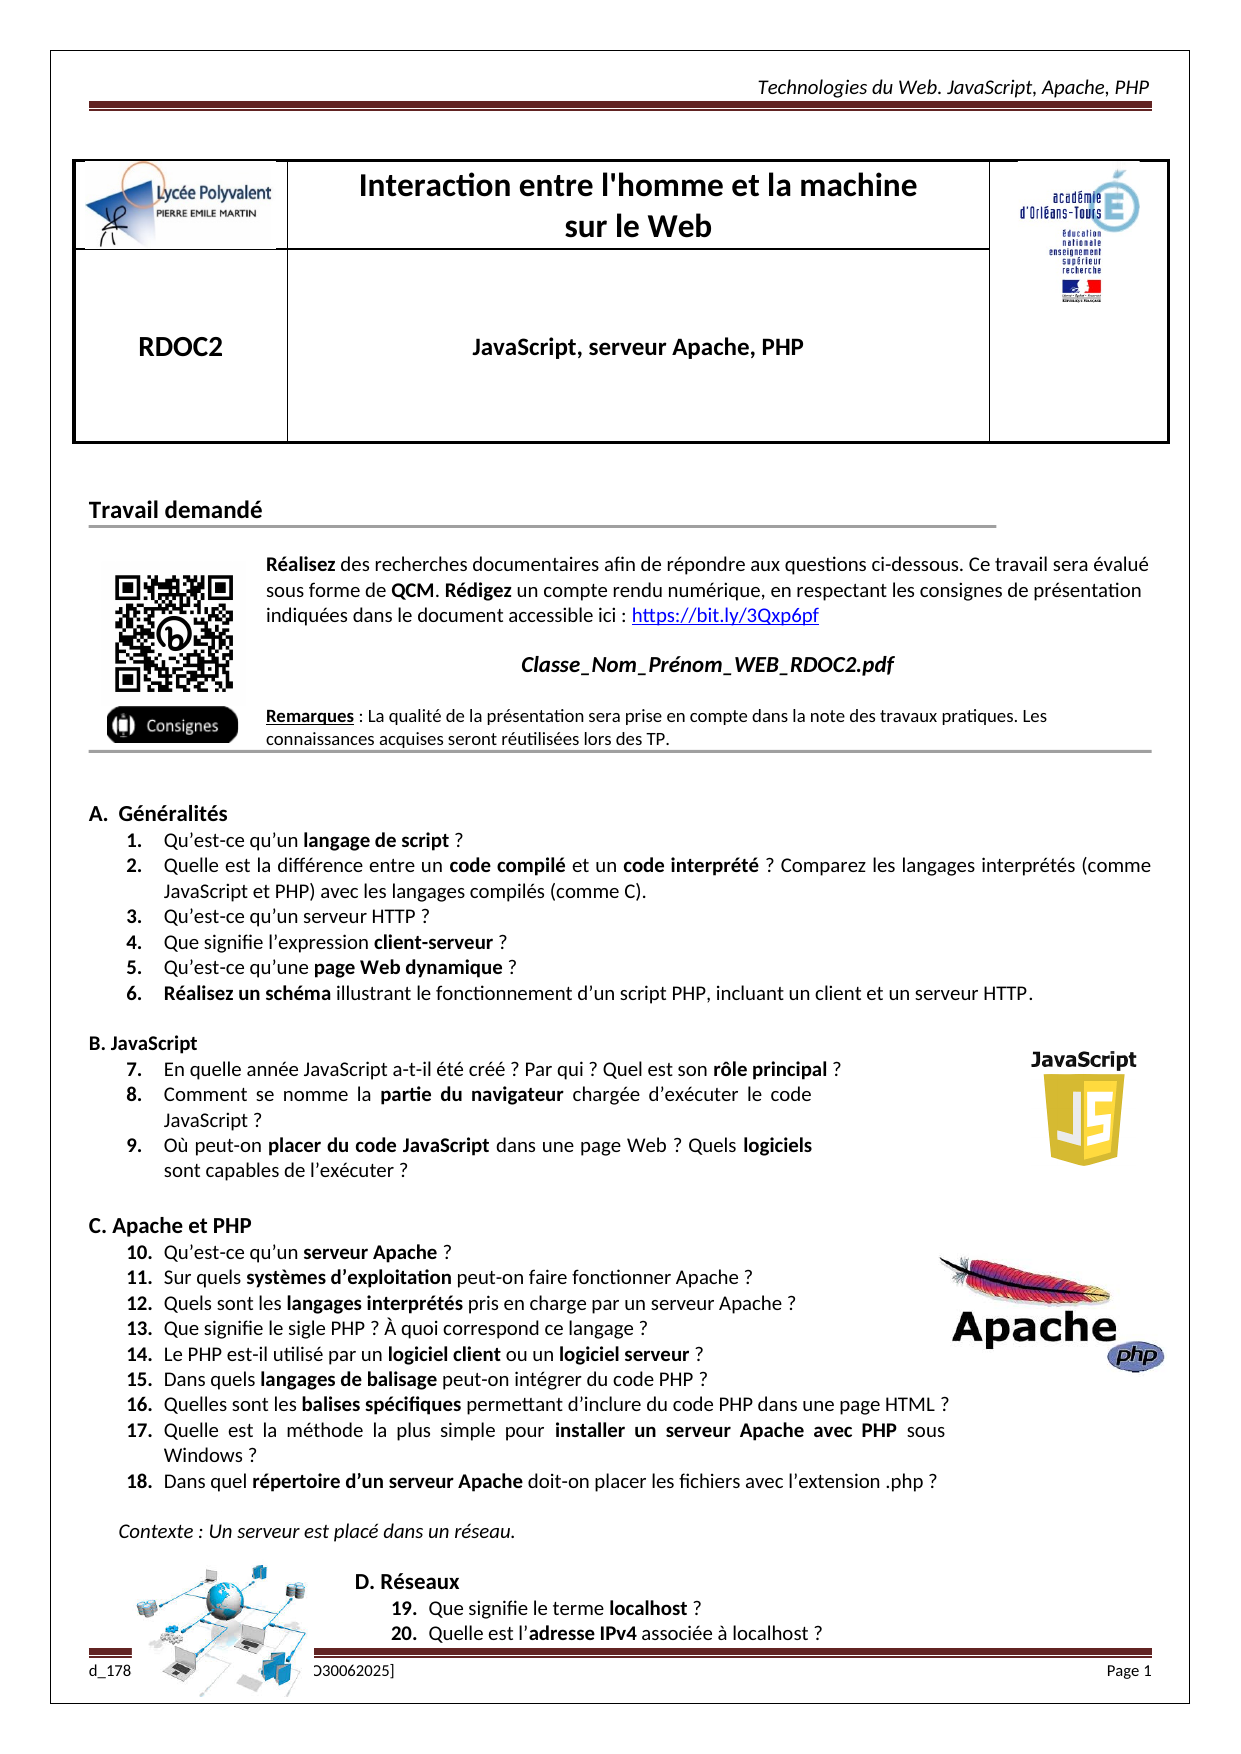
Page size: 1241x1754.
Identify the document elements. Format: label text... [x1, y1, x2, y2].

list Qu’est-ce qu’un serveur HTTP ? [126, 903, 812, 929]
text D. Réseaux [354, 1567, 1152, 1595]
picture [1017, 161, 1140, 307]
text B. JavaScript [89, 1031, 1152, 1056]
text C. Apache et PHP [89, 1211, 1152, 1239]
list Généralités [89, 799, 1152, 827]
list Quelle est la méthode la plus simple pour installer un serveur Apache avec PHP sous Windows ? [126, 1417, 945, 1468]
list Le PHP est-il utilisé par un logiciel client ou un logiciel serveur ? [126, 1341, 812, 1366]
picture [1031, 1051, 1137, 1166]
list Qu’est-ce qu’une page Web dynamique ? [126, 954, 1107, 980]
list Comment se nomme la partie du navigateur chargée d’exécuter le code JavaScript ? [126, 1081, 812, 1132]
picture [101, 561, 247, 743]
list Que signifie le terme localhost ? [391, 1595, 812, 1620]
list Que signifie l’expression client-serveur ? [126, 929, 812, 954]
list Qu’est-ce qu’un serveur Apache ? [126, 1239, 812, 1264]
list Sur quels systèmes d’exploitation peut-on faire fonctionner Apache ? [126, 1264, 931, 1290]
list Que signifie le sigle PHP ? À quoi correspond ce langage ? [126, 1315, 812, 1341]
list Qu’est-ce qu’un langage de script ? [126, 827, 812, 853]
picture [131, 1559, 314, 1697]
table_header [990, 162, 1167, 441]
table_cell RDOC2 [76, 250, 287, 441]
picture [85, 161, 276, 249]
list Où peut-on placer du code JavaScript dans une page Web ? Quels logiciels sont capables de l’exécuter ? [126, 1132, 812, 1183]
list Quelles sont les balises spécifiques permettant d’inclure du code PHP dans une page HTML ? [126, 1392, 989, 1417]
text Travail demandé [89, 494, 1152, 525]
table_header [276, 162, 287, 248]
list Dans quels langages de balisage peut-on intégrer du code PHP ? [126, 1366, 812, 1392]
list Réalisez un schéma illustrant le fonctionnement d’un script PHP, incluant un client et un serveur HTTP. [126, 980, 1107, 1005]
table_header [76, 162, 85, 248]
list Quelle est l’adresse IPv4 associée à localhost ? [391, 1620, 886, 1646]
text Contexte : Un serveur est placé dans un réseau. [118, 1519, 1152, 1544]
text Classe_Nom_Prénom_WEB_RDOC2.pdf [266, 651, 1152, 678]
list Dans quel répertoire d’un serveur Apache doit-on placer les fichiers avec l’extension .php ? [126, 1468, 945, 1493]
picture [931, 1246, 1168, 1377]
table_cell JavaScript, serveur Apache, PHP [288, 250, 989, 441]
list Quelle est la différence entre un code compilé et un code interprété ? Comparez les langages interprétés (comme JavaScript et PHP) avec les langages compilés (comme C). [126, 853, 1152, 903]
text Réalisez des recherches documentaires afin de répondre aux questions ci-dessous. Ce travail sera évalué sous forme de QCM. Rédigez un compte rendu numérique, en respectant les consignes de présentation indiquées dans le document accessible ici : https://bit.ly/3Qxp6pf [266, 551, 1152, 628]
list Quels sont les langages interprétés pris en charge par un serveur Apache ? [126, 1290, 812, 1315]
text Remarques : La qualité de la présentation sera prise en compte dans la note des travaux pratiques. Les connaissances acquises seront réutilisées lors des TP. [266, 704, 1152, 749]
list En quelle année JavaScript a-t-il été créé ? Par qui ? Quel est son rôle principal ? [126, 1056, 916, 1081]
table_header Interaction entre l'homme et la machine sur le Web [288, 162, 989, 248]
